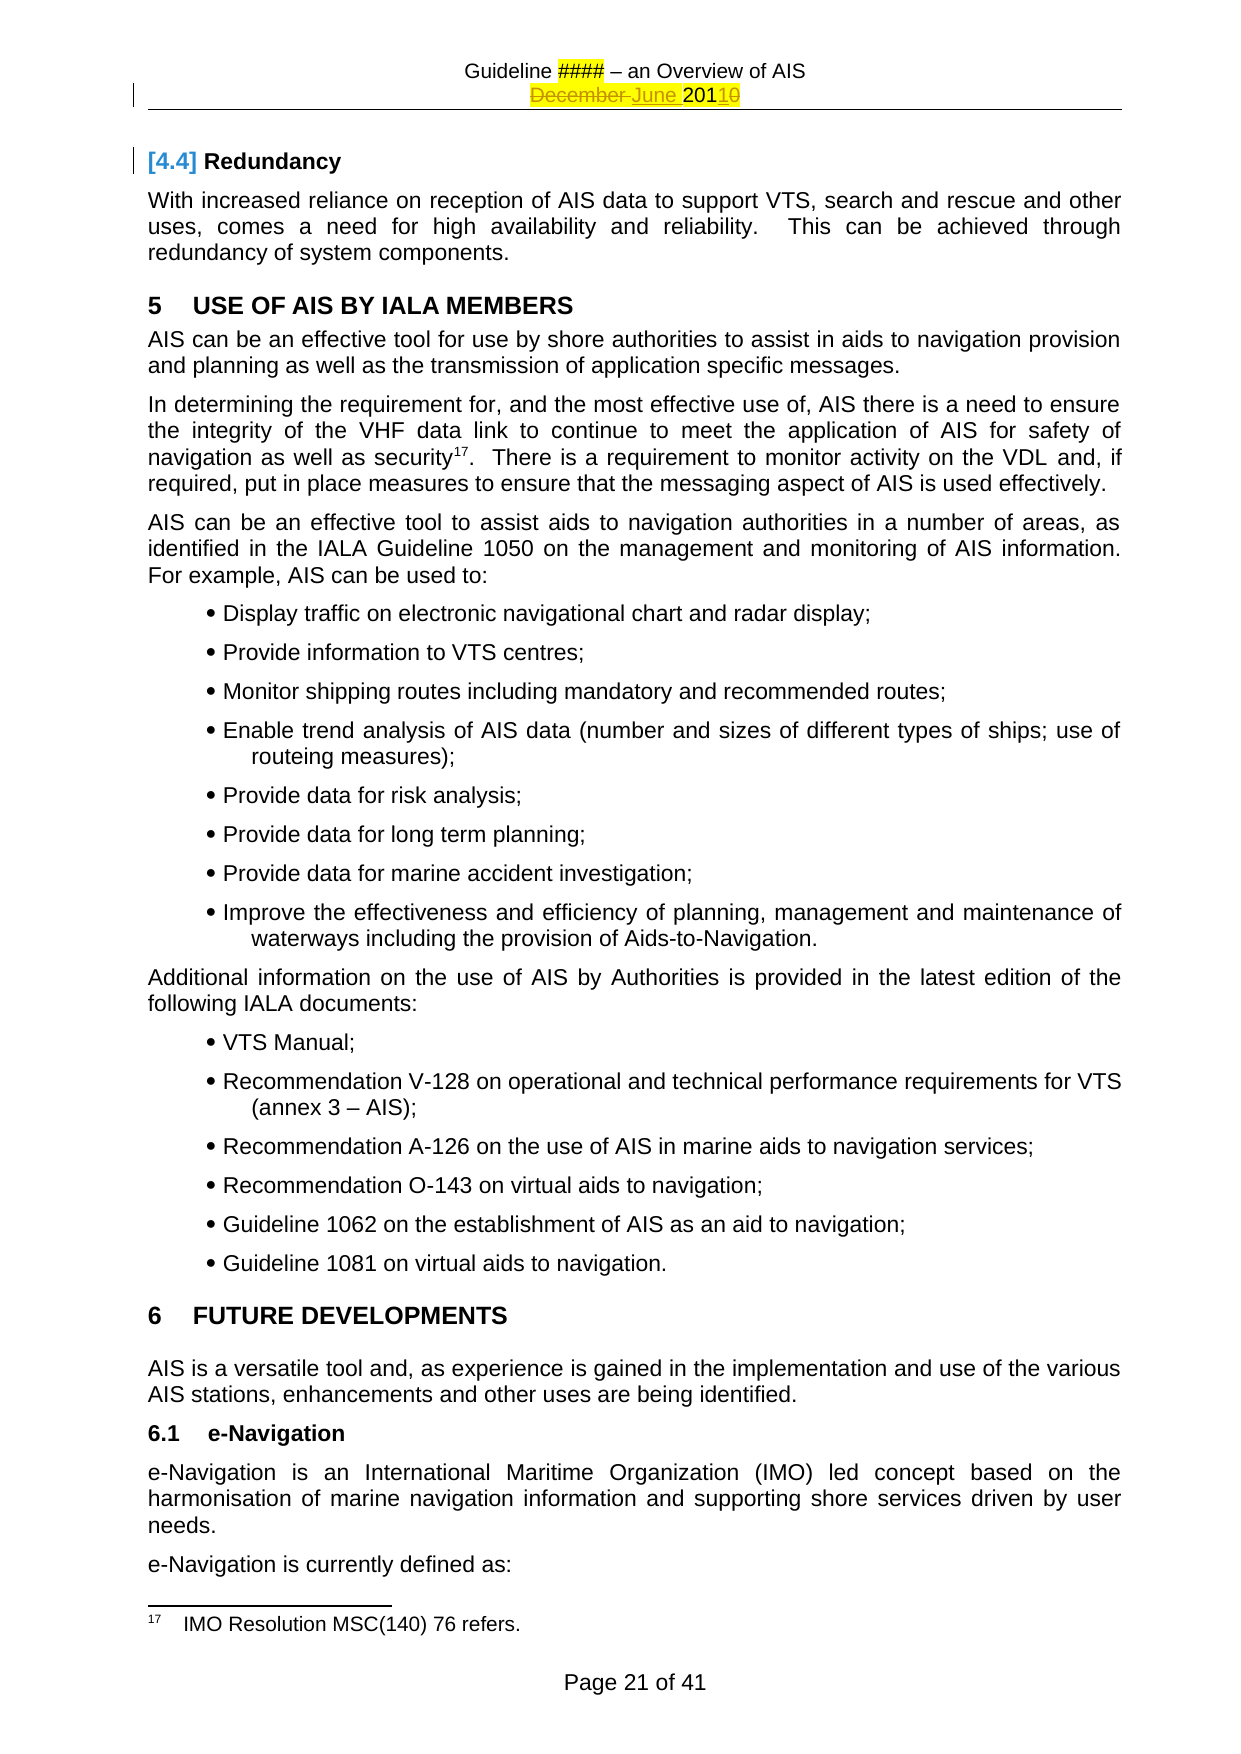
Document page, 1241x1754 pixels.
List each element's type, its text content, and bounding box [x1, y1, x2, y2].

text Monitor shipping routes including mandatory and recommended routes; [207, 678, 1122, 704]
subtitle e-Navigation [148, 1420, 1122, 1446]
text Recommendation V-128 on operational and technical performance requirements for VTS (annex 3 – AIS); [207, 1068, 1122, 1121]
text Recommendation A-126 on the use of AIS in marine aids to navigation services; [207, 1133, 1122, 1159]
text Additional information on the use of AIS by Authorities is provided in the latest edition of the following IALA documents: [148, 964, 1122, 1017]
text e-Navigation is currently defined as: [148, 1551, 1122, 1577]
text Improve the effectiveness and efficiency of planning, management and maintenance of waterways including the provision of Aids-to-Navigation. [207, 899, 1122, 951]
text In determining the requirement for, and the most effective use of, AIS there is a need to ensure the integrity of the VHF data link to continue to meet the application of AIS for safety of navigation as well as security. There is a requirement to monitor activity on the VDL and, if required, put in place measures to ensure that the messaging aspect of AIS is used effectively. [148, 391, 1122, 496]
text Provide data for marine accident investigation; [207, 860, 1122, 886]
text Enable trend analysis of AIS data (number and sizes of different types of ships; use of routeing measures); [207, 717, 1122, 770]
text AIS can be an effective tool for use by shore authorities to assist in aids to navigation provision and planning as well as the transmission of application specific messages. [148, 326, 1122, 378]
subtitle Redundancy [148, 147, 1122, 174]
text Recommendation O-143 on virtual aids to navigation; [207, 1172, 1122, 1198]
text AIS is a versatile tool and, as experience is gained in the implementation and use of the various AIS stations, enhancements and other uses are being identified. [148, 1355, 1122, 1408]
text Provide information to VTS centres; [207, 639, 1122, 666]
text Provide data for long term planning; [207, 821, 1122, 847]
text AIS can be an effective tool to assist aids to navigation authorities in a number of areas, as identified in the IALA Guideline 1050 on the management and monitoring of AIS information. For example, AIS can be used to: [148, 509, 1122, 588]
subtitle Use of AIS by IALA members [148, 291, 1122, 319]
text e-Navigation is an International Maritime Organization (IMO) led concept based on the harmonisation of marine navigation information and supporting shore services driven by user needs. [148, 1459, 1122, 1538]
text VTS Manual; [207, 1029, 1122, 1056]
subtitle Future Developments [148, 1301, 1122, 1330]
text Provide data for risk analysis; [207, 782, 1122, 808]
text Guideline 1062 on the establishment of AIS as an aid to navigation; [207, 1211, 1122, 1237]
text Display traffic on electronic navigational chart and radar display; [207, 600, 1122, 627]
text Guideline 1081 on virtual aids to navigation. [207, 1250, 1122, 1276]
text With increased reliance on reception of AIS data to support VTS, search and rescue and other uses, comes a need for high availability and reliability. This can be achieved through redundancy of system components. [148, 187, 1122, 266]
